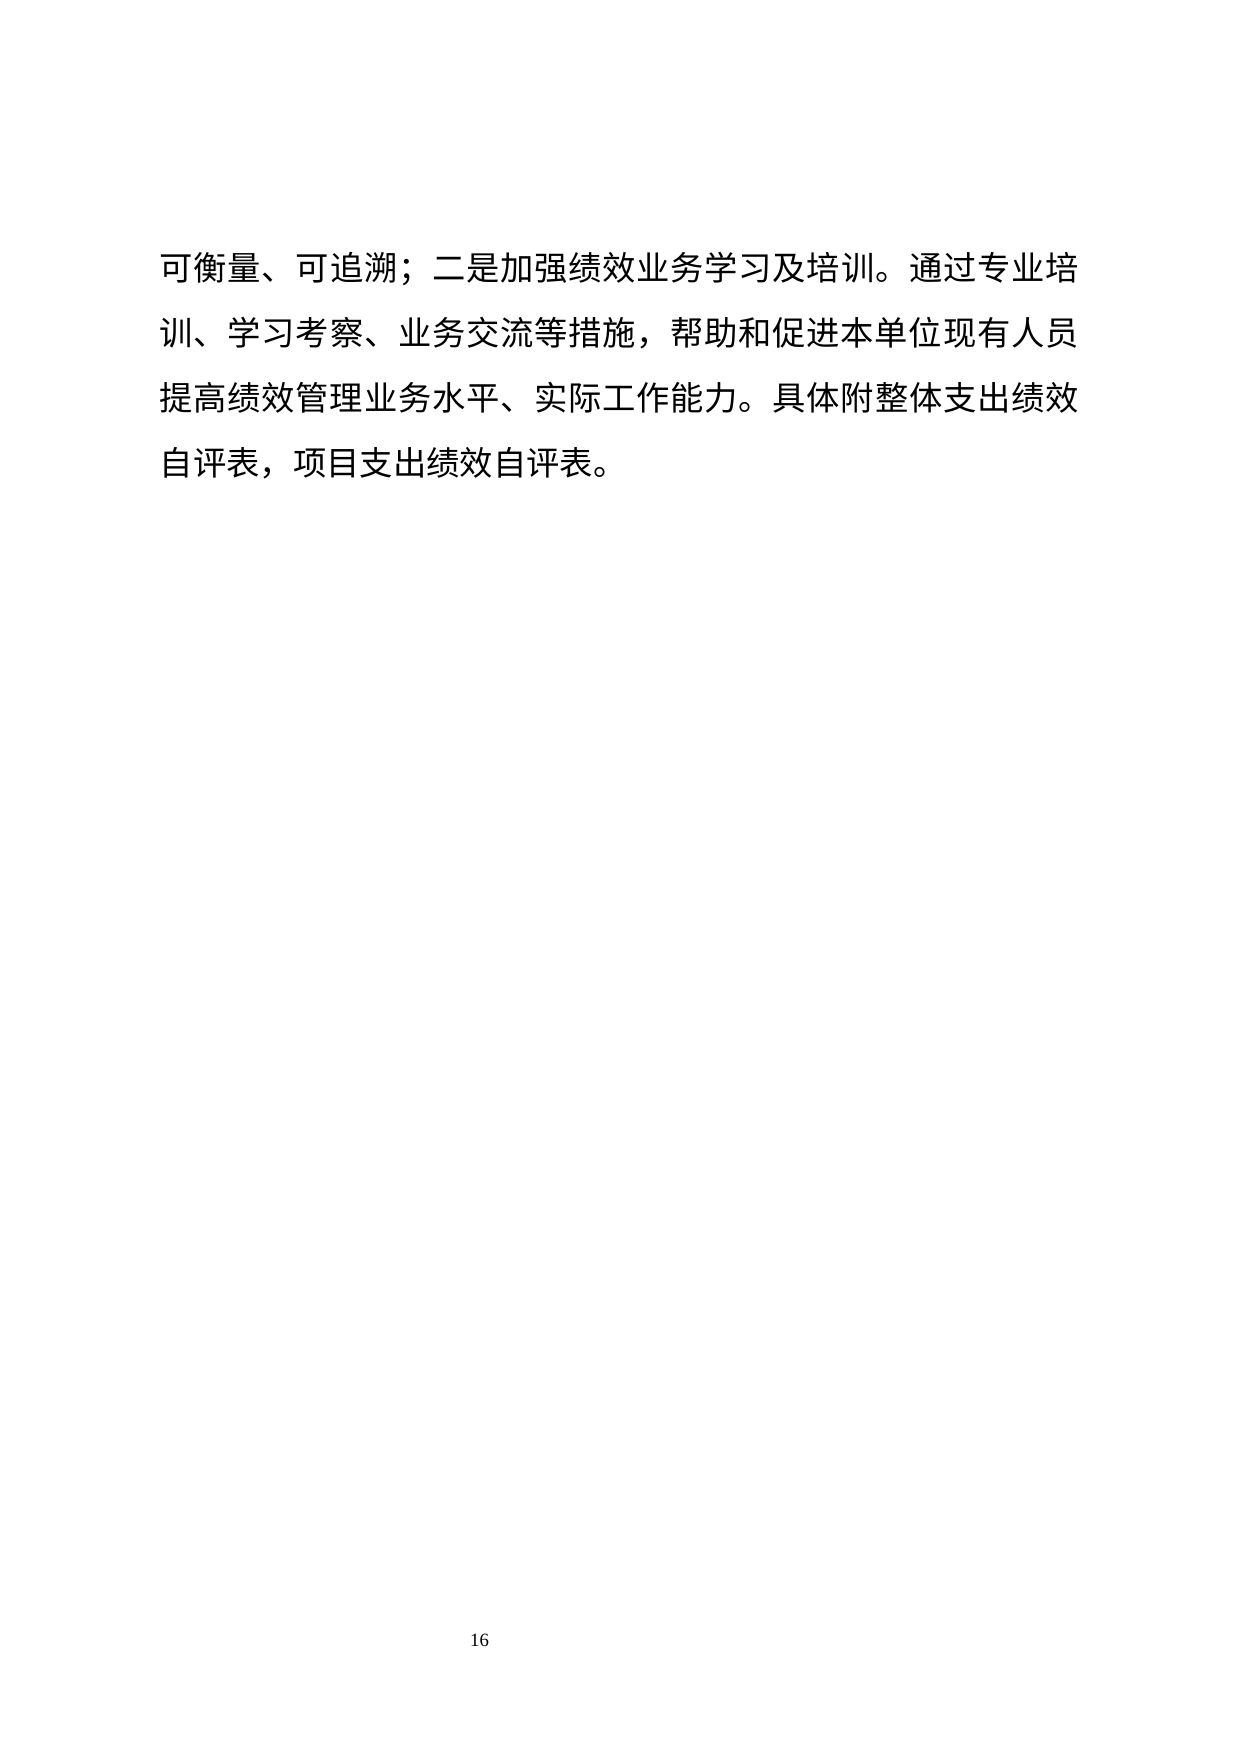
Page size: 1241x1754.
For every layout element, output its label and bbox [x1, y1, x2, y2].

text [159, 233, 1081, 493]
